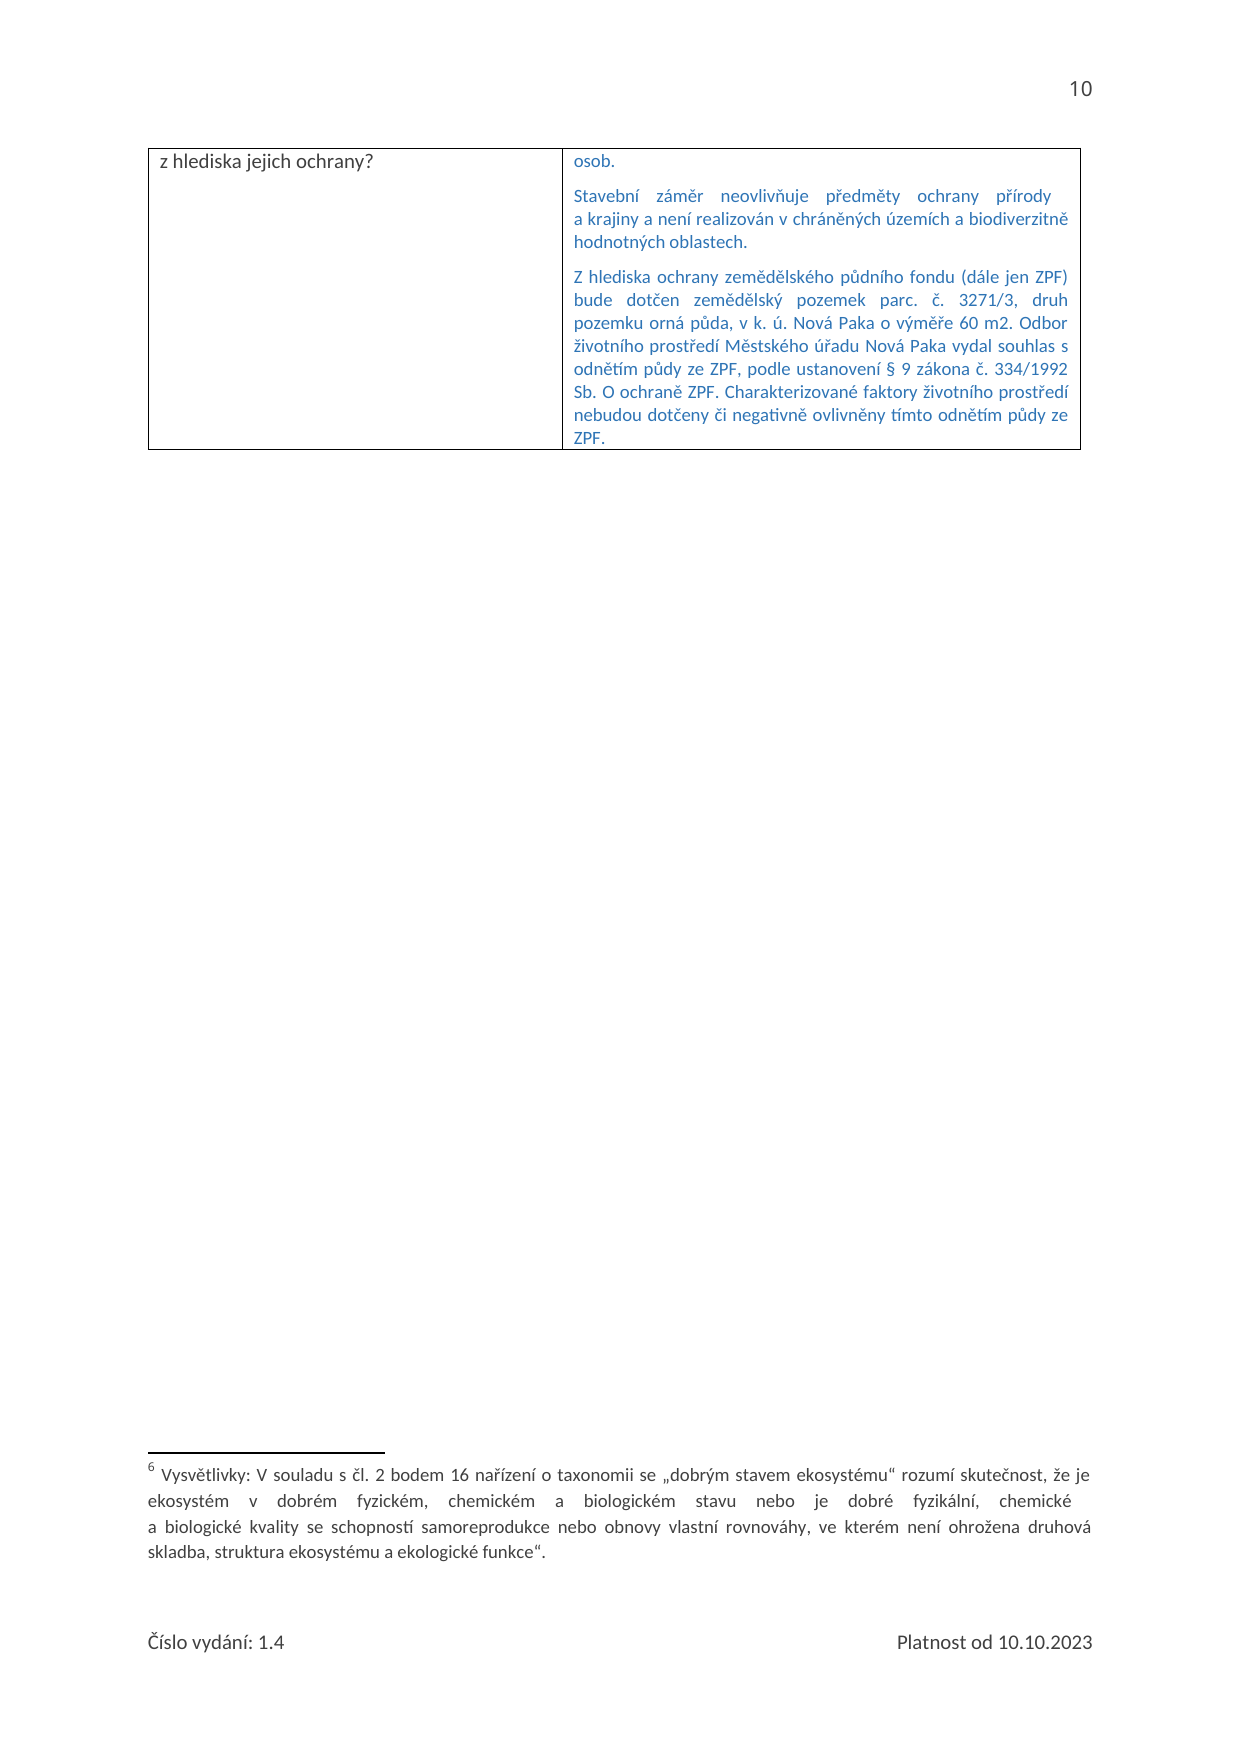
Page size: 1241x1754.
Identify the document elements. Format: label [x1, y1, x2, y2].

table_cell [149, 149, 562, 449]
table_cell [563, 149, 1080, 449]
